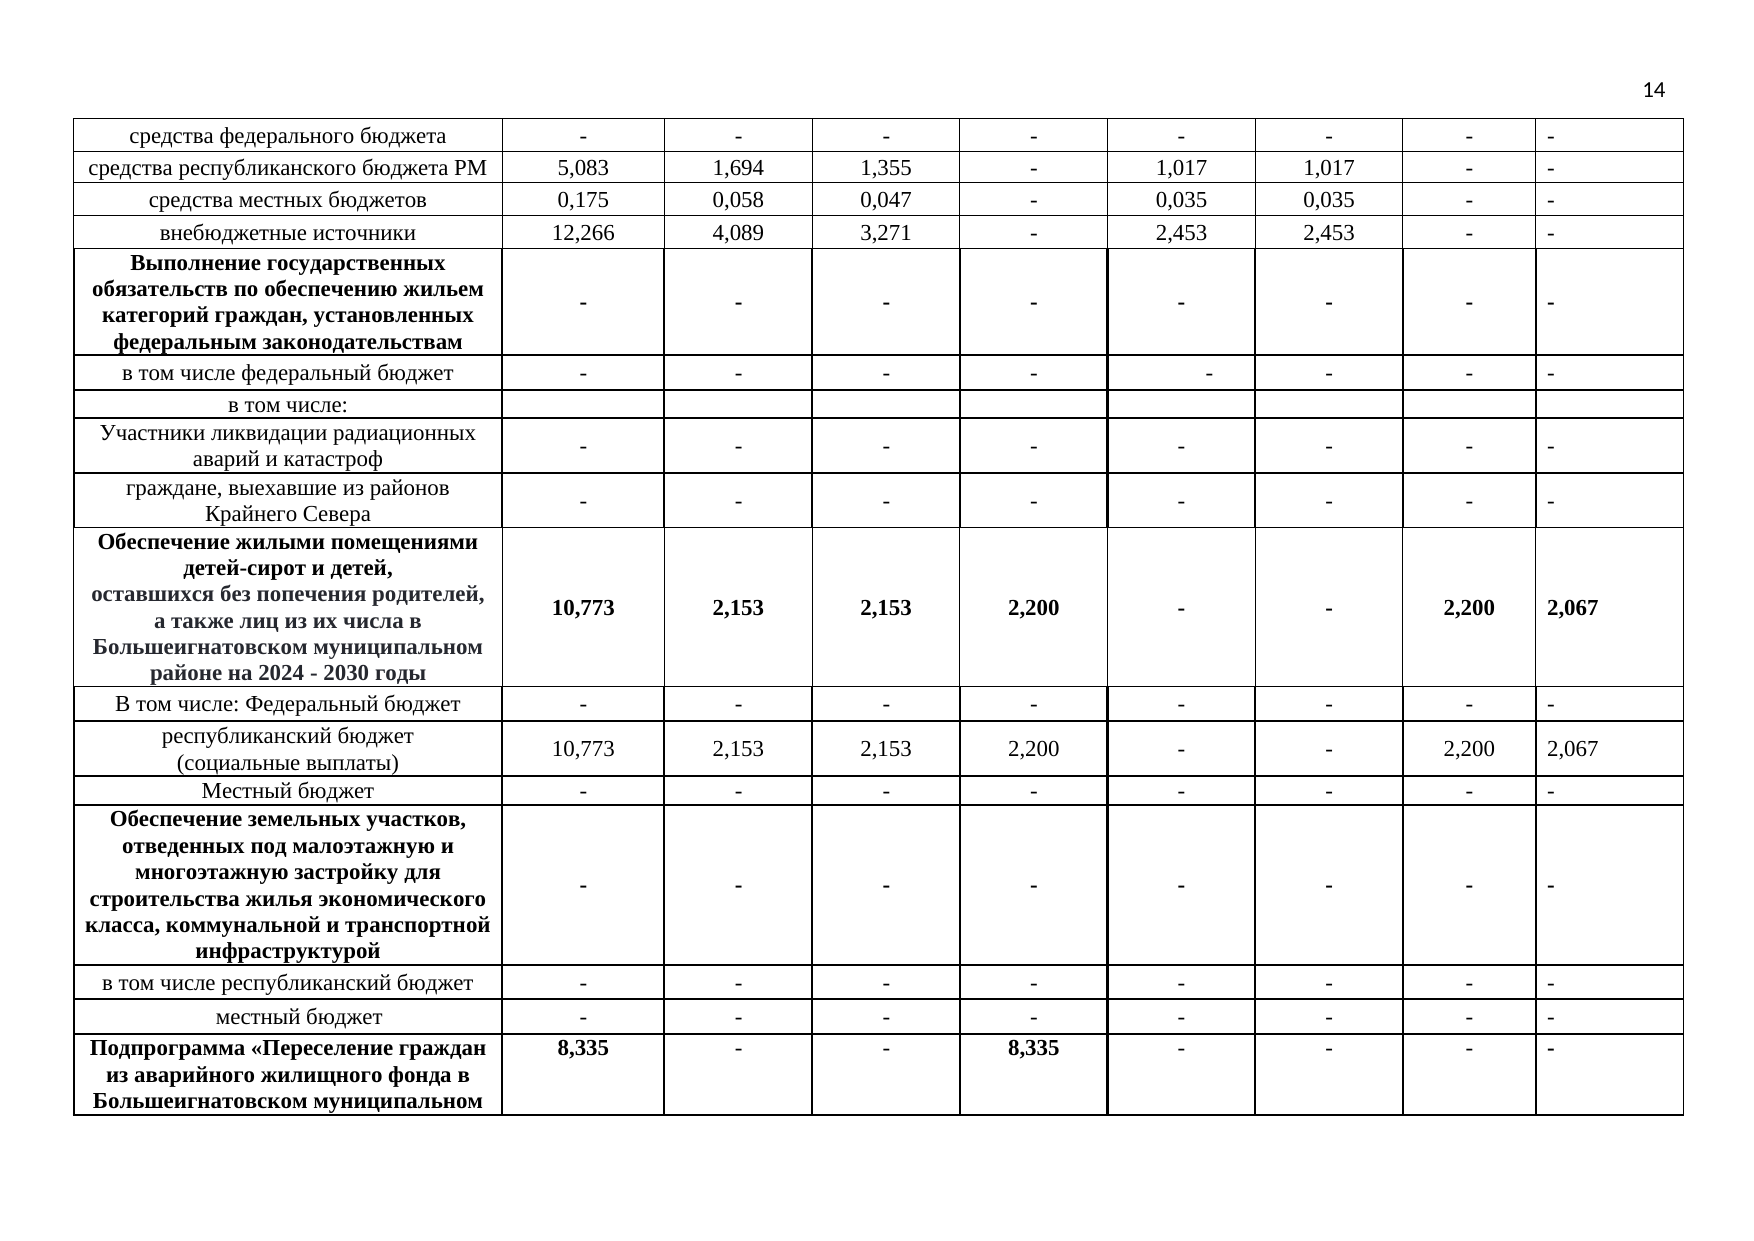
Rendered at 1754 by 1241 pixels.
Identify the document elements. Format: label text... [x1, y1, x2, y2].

table_cell [1404, 391, 1535, 417]
table_cell - [665, 356, 811, 389]
table_cell - [1256, 419, 1402, 472]
table_cell - [503, 249, 663, 354]
table_cell 0,035 [1256, 183, 1402, 215]
table_cell - [1256, 722, 1402, 775]
table_cell 3,271 [813, 216, 959, 248]
table_cell - [665, 474, 811, 527]
table_cell граждане, выехавшие из районов Крайнего Севера [75, 474, 501, 527]
table_cell внебюджетные источники [74, 216, 502, 248]
table_cell 2,200 [1404, 722, 1535, 775]
table_cell 1,355 [813, 152, 959, 182]
table_cell - [1404, 419, 1535, 472]
table_cell 8,335 [503, 1035, 663, 1113]
table_cell - [503, 777, 663, 803]
table_cell - [1256, 966, 1402, 998]
table_cell - [503, 687, 663, 720]
table_cell - [1109, 806, 1254, 964]
table_cell [665, 391, 811, 417]
table_cell 1,017 [1256, 152, 1402, 182]
table_cell - [960, 183, 1107, 215]
table_cell - [1537, 356, 1683, 389]
table_cell - [1537, 249, 1683, 354]
table_cell - [503, 1000, 663, 1032]
table_cell Выполнение государственных обязательств по обеспечению жильем категорий граждан, установленных федеральным законодательствам [75, 249, 501, 354]
table_cell - [1537, 966, 1683, 998]
table_cell 0,035 [1108, 183, 1255, 215]
table_cell - [961, 806, 1106, 964]
table_cell - [961, 249, 1106, 354]
table_cell - [503, 806, 663, 964]
table_cell - [813, 806, 959, 964]
table_cell - [1256, 249, 1402, 354]
table_cell - [1109, 356, 1254, 389]
table_cell - [960, 216, 1107, 248]
table_cell - [1256, 1035, 1402, 1113]
table_cell Обеспечение жилыми помещениями детей-сирот и детей, оставшихся без попечения родителей, а также лиц из их числа в Большеигнатовском муниципальном районе на 2024 - 2030 годы [74, 528, 502, 686]
table_cell 0,047 [813, 183, 959, 215]
table_cell 2,067 [1536, 528, 1683, 686]
table_cell - [1537, 687, 1683, 720]
table_cell - [1404, 806, 1535, 964]
table_cell - [813, 777, 959, 803]
table_cell - [1256, 806, 1402, 964]
table_cell В том числе: Федеральный бюджет [75, 687, 501, 720]
table_cell [1537, 391, 1683, 417]
table_cell - [665, 777, 811, 803]
table_cell - [503, 419, 663, 472]
table_cell - [1537, 1000, 1683, 1032]
table_cell - [813, 1035, 959, 1113]
table_cell 2,067 [1537, 722, 1683, 775]
table_cell - [1403, 152, 1535, 182]
table_cell - [1108, 528, 1255, 686]
table_cell - [503, 356, 663, 389]
table_cell - [1109, 1035, 1254, 1113]
table_cell - [1536, 216, 1683, 248]
table_cell - [813, 249, 959, 354]
table_cell - [1404, 966, 1535, 998]
table_cell Участники ликвидации радиационных аварий и катастроф [75, 419, 501, 472]
table_cell 5,083 [503, 152, 664, 182]
table_cell - [1404, 1000, 1535, 1032]
table_cell - [813, 687, 959, 720]
table_cell - [1109, 722, 1254, 775]
table_cell - [503, 119, 664, 151]
table_cell - [1256, 356, 1402, 389]
table_cell - [813, 356, 959, 389]
table_cell - [665, 966, 811, 998]
table_cell - [503, 966, 663, 998]
table_cell [1109, 391, 1254, 417]
table_cell 2,153 [665, 528, 812, 686]
table_cell - [1256, 1000, 1402, 1032]
table_cell Местный бюджет [75, 777, 501, 803]
table_cell 1,694 [665, 152, 812, 182]
table_cell - [1109, 1000, 1254, 1032]
table_cell - [1404, 356, 1535, 389]
table_cell - [665, 1035, 811, 1113]
table_cell - [961, 356, 1106, 389]
table_cell 10,773 [503, 528, 664, 686]
table_cell - [1256, 777, 1402, 803]
table_cell - [1536, 152, 1683, 182]
table_cell 1,017 [1108, 152, 1255, 182]
table_cell - [1109, 687, 1254, 720]
table_cell - [1109, 474, 1254, 527]
table_cell - [961, 687, 1106, 720]
table_cell - [1404, 1035, 1535, 1113]
table_cell - [813, 474, 959, 527]
table_cell 2,453 [1108, 216, 1255, 248]
table_cell - [961, 777, 1106, 803]
table_cell 2,200 [960, 528, 1107, 686]
table_cell [503, 391, 663, 417]
table_cell - [1537, 474, 1683, 527]
table_cell - [1109, 777, 1254, 803]
table_cell 0,175 [503, 183, 664, 215]
table_cell - [1403, 183, 1535, 215]
table_cell - [961, 966, 1106, 998]
table_cell в том числе республиканский бюджет [75, 966, 501, 998]
table_cell - [665, 419, 811, 472]
table_cell 2,153 [813, 528, 959, 686]
table_cell в том числе федеральный бюджет [75, 356, 501, 389]
table_cell [1256, 391, 1402, 417]
table_cell средства местных бюджетов [74, 183, 502, 215]
table_cell - [1403, 216, 1535, 248]
table_cell - [503, 474, 663, 527]
table_cell местный бюджет [75, 1000, 501, 1032]
table_cell - [960, 119, 1107, 151]
table_cell 12,266 [503, 216, 664, 248]
table_cell 8,335 [961, 1035, 1106, 1113]
table_cell - [813, 119, 959, 151]
table_cell - [1537, 419, 1683, 472]
table_cell - [1256, 119, 1402, 151]
table_cell - [1109, 419, 1254, 472]
table_cell - [1403, 119, 1535, 151]
table_cell 2,153 [665, 722, 811, 775]
table_cell - [961, 419, 1106, 472]
table_cell 2,153 [813, 722, 959, 775]
table_cell - [1404, 777, 1535, 803]
table_cell - [1537, 806, 1683, 964]
table_cell - [1536, 183, 1683, 215]
table_cell - [813, 1000, 959, 1032]
table_cell 2,453 [1256, 216, 1402, 248]
table_cell - [1108, 119, 1255, 151]
table_cell - [1404, 474, 1535, 527]
table_cell - [665, 806, 811, 964]
table_cell - [813, 966, 959, 998]
table_cell [813, 391, 959, 417]
table_cell - [1537, 1035, 1683, 1113]
table_cell - [1537, 777, 1683, 803]
table_cell 4,089 [665, 216, 812, 248]
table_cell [75, 1035, 501, 1113]
table_cell - [1256, 528, 1402, 686]
table_cell - [960, 152, 1107, 182]
table_cell - [1256, 474, 1402, 527]
table_cell - [813, 419, 959, 472]
table_cell - [961, 1000, 1106, 1032]
table_cell 0,058 [665, 183, 812, 215]
table_cell - [1256, 687, 1402, 720]
table_cell [961, 391, 1106, 417]
table_cell в том числе: [75, 391, 501, 417]
table_cell 2,200 [1403, 528, 1535, 686]
table_cell - [665, 119, 812, 151]
table_cell - [665, 1000, 811, 1032]
table_cell - [1109, 249, 1254, 354]
table_cell - [665, 249, 811, 354]
table_cell 2,200 [961, 722, 1106, 775]
table_cell Обеспечение земельных участков, отведенных под малоэтажную и многоэтажную застройку для строительства жилья экономического класса, коммунальной и транспортной инфраструктурой [75, 806, 501, 964]
table_cell - [1536, 119, 1683, 151]
table_cell средства федерального бюджета [74, 119, 502, 151]
table_cell - [1109, 966, 1254, 998]
table_cell - [665, 687, 811, 720]
table_cell средства республиканского бюджета РМ [74, 152, 502, 182]
table_cell - [961, 474, 1106, 527]
table_cell - [1404, 249, 1535, 354]
table_cell - [1404, 687, 1535, 720]
table_cell 10,773 [503, 722, 663, 775]
table_cell республиканский бюджет (социальные выплаты) [75, 722, 501, 775]
